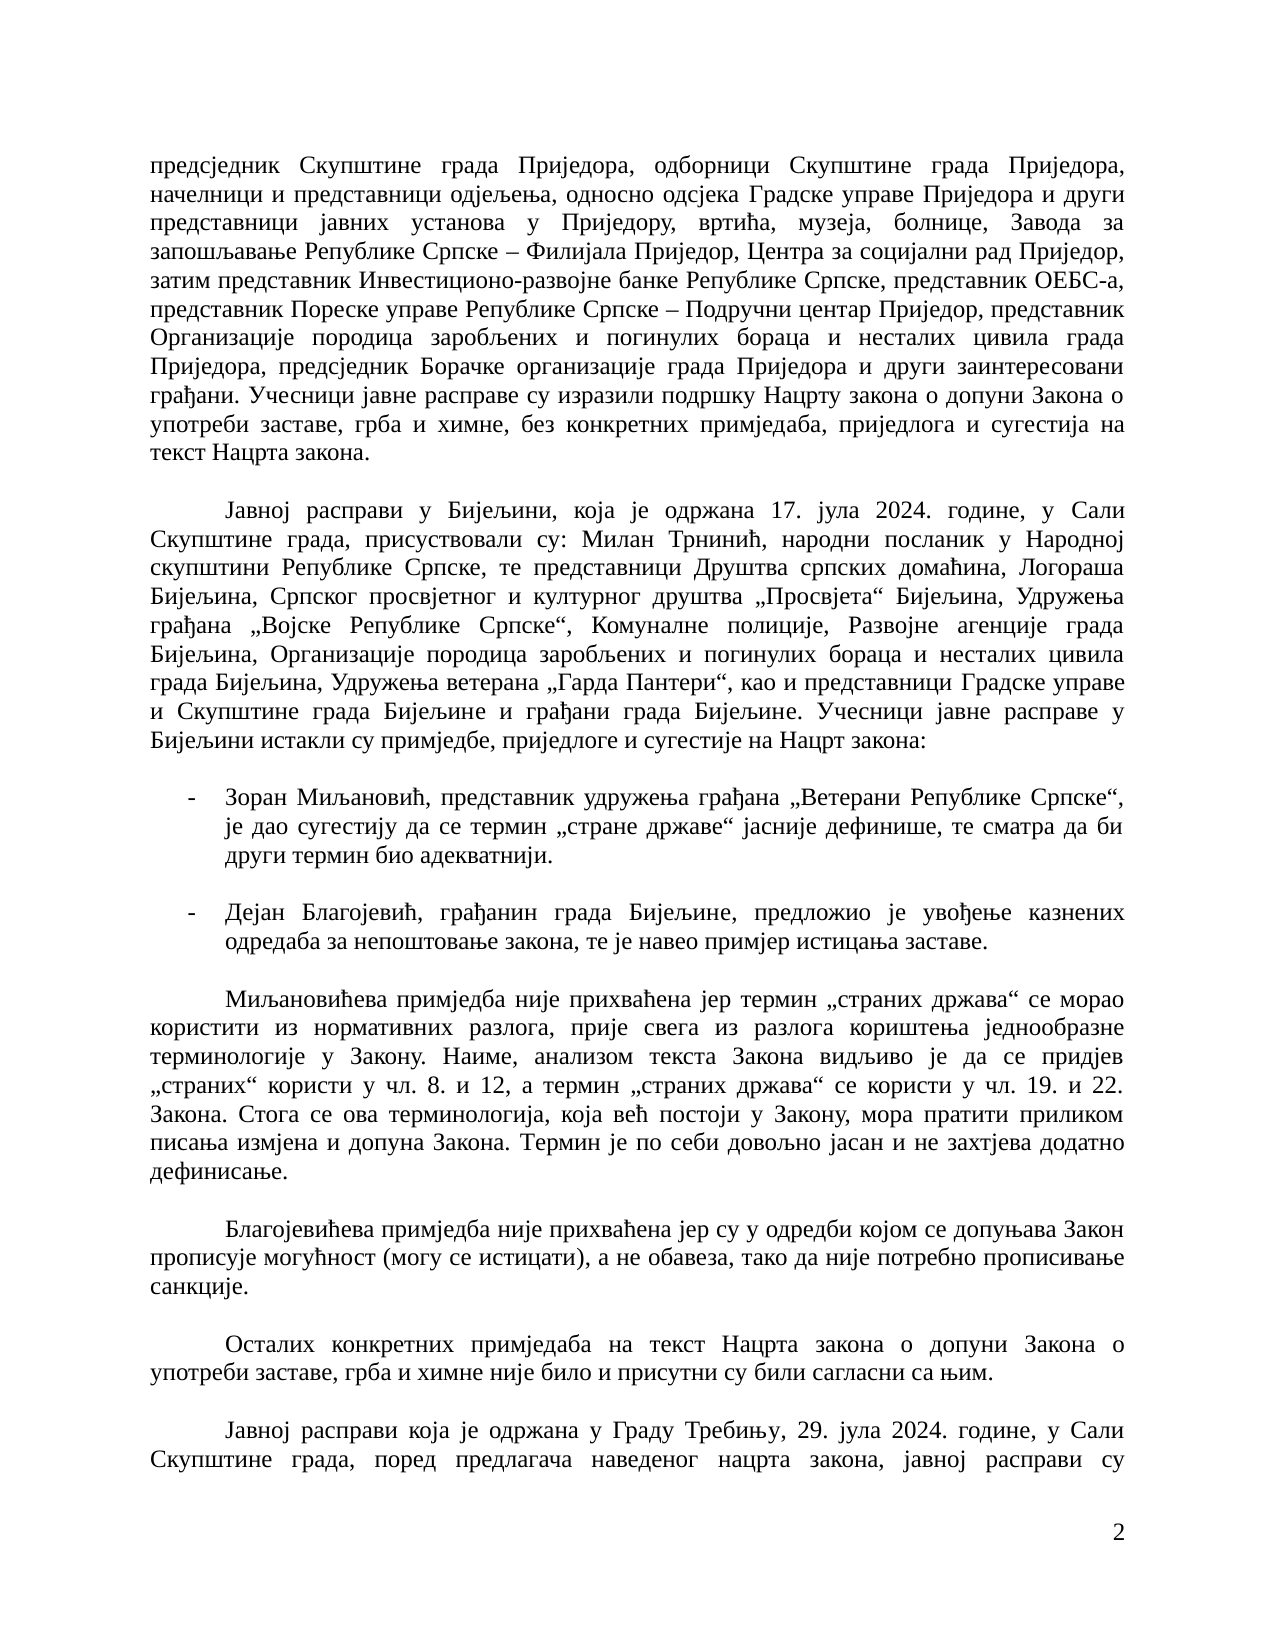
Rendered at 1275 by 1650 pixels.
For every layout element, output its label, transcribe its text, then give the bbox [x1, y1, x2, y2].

text Oсталих конкретних примједаба на текст Нацрта закона о допуни Закона о употреби заставе, грба и химне није било и присутни су били сагласни са њим. [150, 1329, 1125, 1386]
text Благојевићева примједба није прихваћена јер су у одредби којом се допуњава Закон прописује могућност (могу се истицати), а не обавеза, тако да није потребно прописивање санкције. [150, 1214, 1125, 1300]
text Миљановићева примједба није прихваћена јер термин „страних држава“ се морао користити из нормативних разлога, прије свега из разлога кориштења једнообразне терминологије у Закону. Наиме, анализом текста Закона видљиво је да се придјев „страних“ користи у чл. 8. и 12, а термин „страних држава“ се користи у чл. 19. и 22. Закона. Стога се ова терминологија, која већ постоји у Закону, мора пратити приликом писања измјена и допуна Закона. Термин је по себи довољно јасан и не захтјева додатно дефинисање. [150, 984, 1125, 1185]
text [150, 150, 1125, 466]
text Јавној расправи у Бијељини, која је одржана 17. јула 2024. године, у Сали Скупштине града, присуствовали су: Милан Трнинић, народни посланик у Народној скупштини Републике Српске, те представници Друштва српских домаћина, Логораша Бијељина, Српског просвјетног и културног друштва „Просвјета“ Бијељина, Удружења грађана „Војске Републике Српске“, Комуналне полиције, Развојне агенције града Бијељина, Организације породица заробљених и погинулих бораца и несталих цивила града Бијељина, Удружења ветерана „Гарда Пантери“, као и представници Градске управе и Скупштине града Бијељине и грађани града Бијељине. Учесници јавне расправе у Бијељини истакли су примједбе, приједлоге и сугестије на Нацрт закона: [150, 495, 1125, 754]
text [150, 1415, 1125, 1472]
list Зоран Миљановић, представник удружења грађана „Ветерани Републике Српске“, је дао сугестију да се термин „стране државе“ јасније дефинише, те сматра да би други термин био адекватнији. [187, 782, 1125, 869]
list Дејан Благојевић, грађанин града Бијељине, предложио је увођење казнених одредаба за непоштовање закона, те је навео примјер истицања заставе. [187, 897, 1125, 955]
